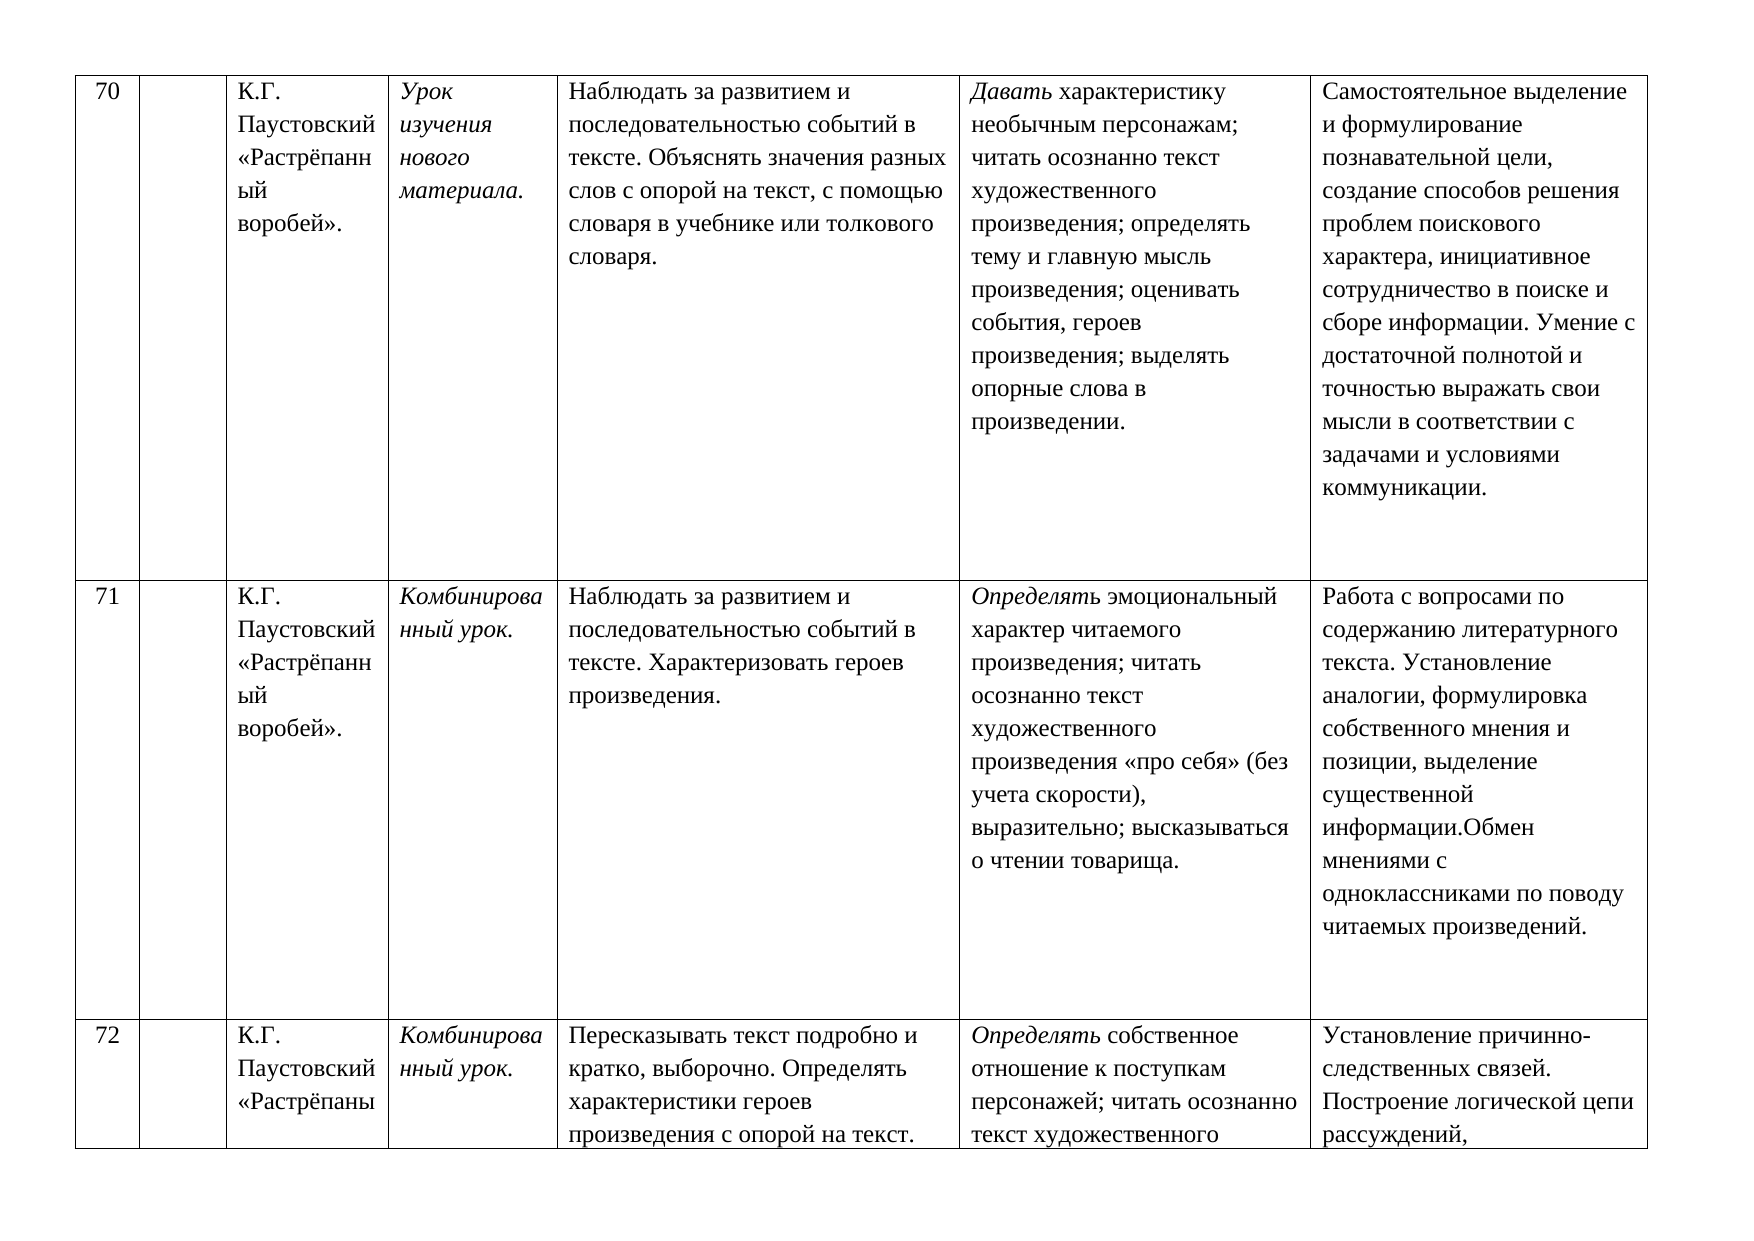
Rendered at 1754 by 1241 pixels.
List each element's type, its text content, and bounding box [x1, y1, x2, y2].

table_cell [1311, 1020, 1647, 1148]
table_cell Наблюдать за развитием и последовательностью событий в тексте. Объяснять значения разных слов с опорой на текст, с помощью словаря в учебнике или толкового словаря. [558, 76, 959, 580]
table_cell 72 [76, 1020, 139, 1148]
table_cell [140, 581, 226, 1019]
table_cell 70 [76, 76, 139, 580]
table_cell [140, 1020, 226, 1148]
table_cell Работа с вопросами по содержанию литературного текста. Установление аналогии, формулировка собственного мнения и позиции, выделение существенной информации.Обмен мнениями с одноклассниками по поводу читаемых произведений. [1311, 581, 1647, 1019]
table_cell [960, 1020, 1310, 1148]
table_cell К.Г. Паустовский «Растрёпанный воробей». [227, 76, 388, 580]
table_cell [558, 1020, 959, 1148]
table_cell Наблюдать за развитием и последовательностью событий в тексте. Характеризовать героев произведения. [558, 581, 959, 1019]
table_cell Комбинированный урок. [389, 581, 557, 1019]
table_cell Урок изучения нового материала. [389, 76, 557, 580]
table_cell Самостоятельное выделение и формулирование познавательной цели, создание способов решения проблем поискового характера, инициативное сотрудничество в поиске и сборе информации. Умение с достаточной полнотой и точностью выражать свои мысли в соответствии с задачами и условиями коммуникации. [1311, 76, 1647, 580]
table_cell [389, 1020, 557, 1148]
table_cell [140, 76, 226, 580]
table_cell Давать характеристику необычным персонажам; читать осознанно текст художественного произведения; определять тему и главную мысль произведения; оценивать события, героев произведения; выделять опорные слова в произведении. [960, 76, 1310, 580]
table_cell К.Г. Паустовский «Растрёпанный воробей». [227, 581, 388, 1019]
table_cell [227, 1020, 388, 1148]
table_cell Определять эмоциональный характер читаемого произведения; читать осознанно текст художественного произведения «про себя» (без учета скорости), выразительно; высказываться о чтении товарища. [960, 581, 1310, 1019]
table_cell 71 [76, 581, 139, 1019]
